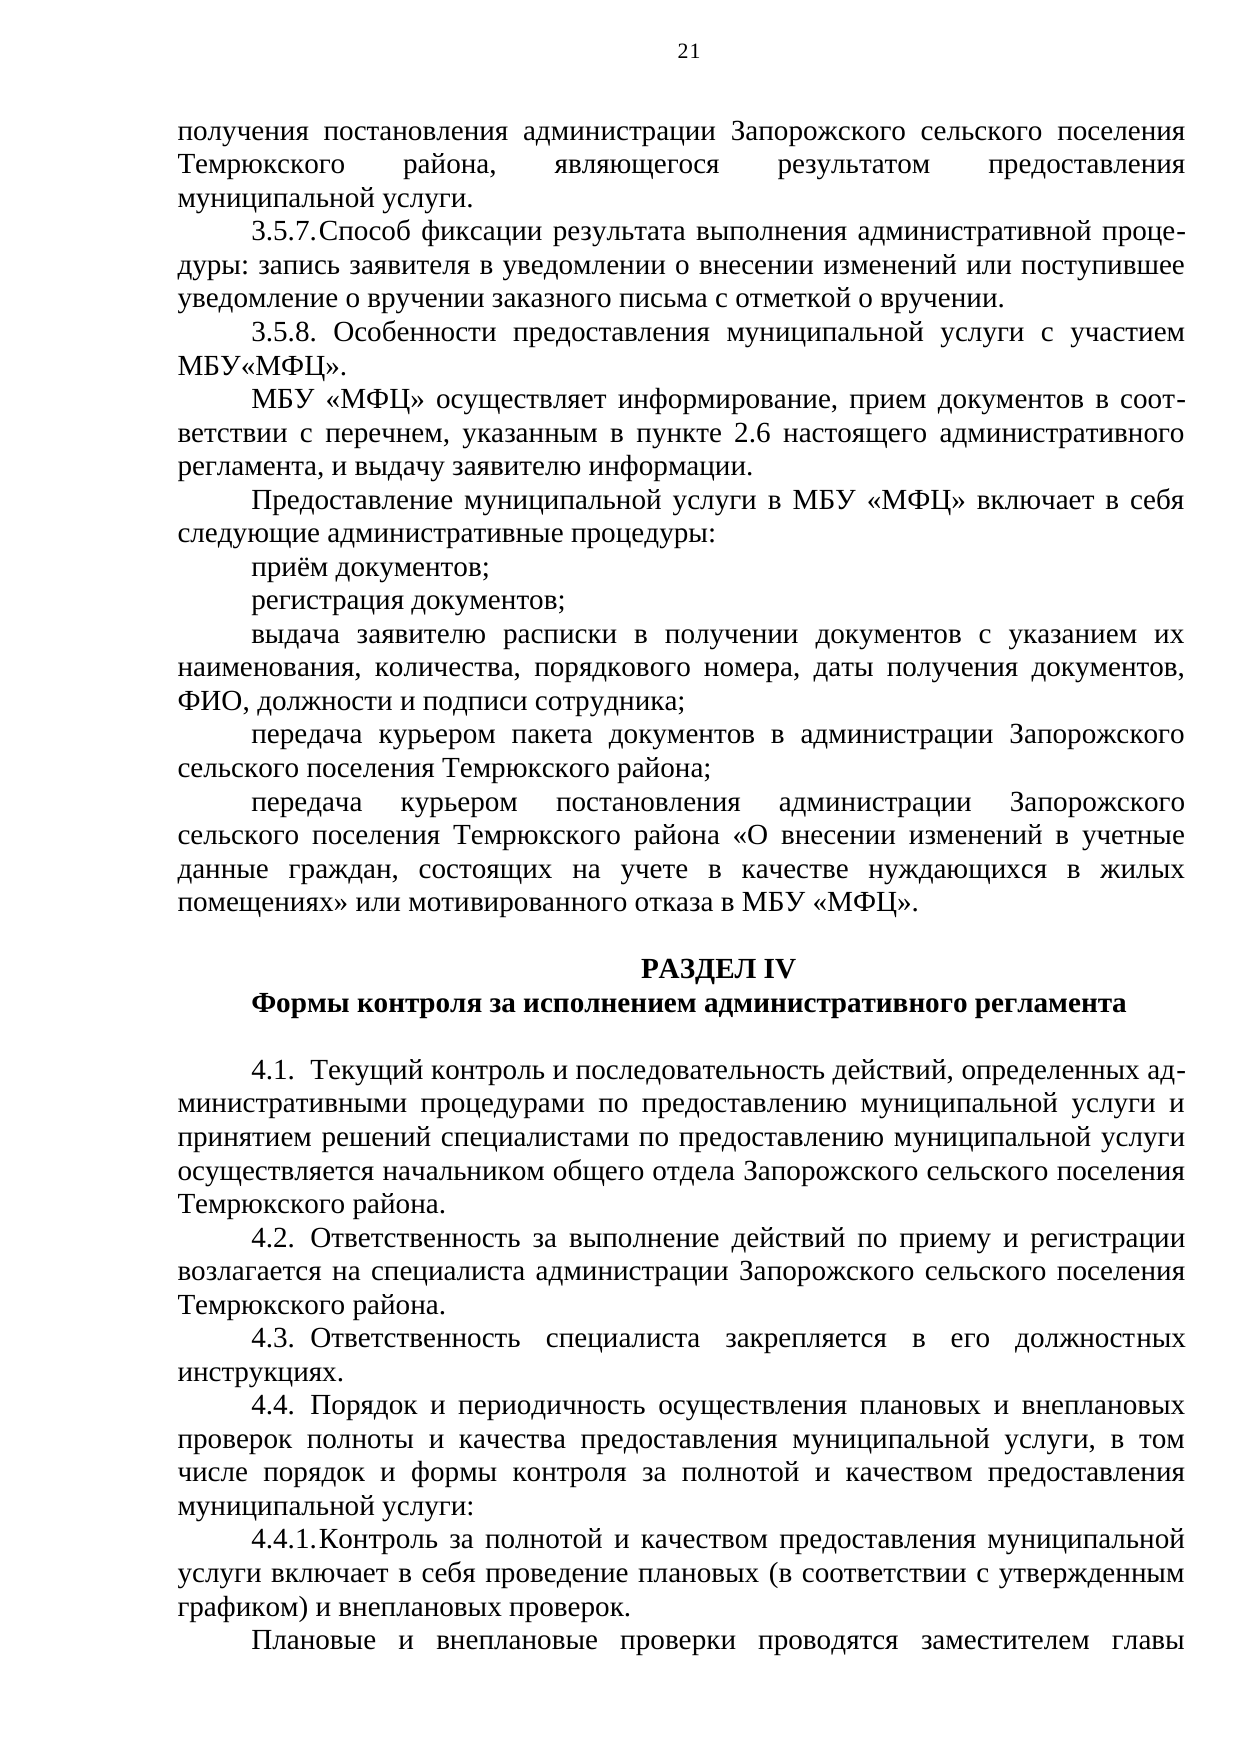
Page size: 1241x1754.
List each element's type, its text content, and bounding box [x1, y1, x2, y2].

list Порядок и периодичность осуществления плановых и внеплановых проверок полноты и качества предоставления муниципальной услуги, в том числе порядок и формы контроля за полнотой и качеством предоставления муниципальной услуги: [177, 1387, 1186, 1522]
list Ответственность за выполнение действий по приему и регистрации возлагается на специалиста администрации Запорожского сельского поселения Темрюкского района. [177, 1220, 1186, 1320]
text Формы контроля за исполнением административного регламента [177, 985, 1186, 1018]
list Ответственность специалиста закрепляется в его должностных инструкциях. [177, 1320, 1186, 1387]
text выдача заявителю расписки в получении документов с указанием их наименования, количества, порядкового номера, даты получения документов, ФИО, должности и подписи сотрудника; [177, 616, 1186, 717]
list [177, 113, 1186, 213]
text приём документов; [177, 549, 1186, 582]
list Текущий контроль и последовательность действий, определенных административными процедурами по предоставлению муниципальной услуги и принятием решений специалистами по предоставлению муниципальной услуги осуществляется начальником общего отдела Запорожского сельского поселения Темрюкского района. [177, 1052, 1186, 1220]
text 3.5.8. Особенности предоставления муниципальной услуги с участием МБУ«МФЦ». [177, 314, 1186, 381]
text РАЗДЕЛ IV [177, 951, 1186, 985]
text регистрация документов; [177, 582, 1186, 616]
list Способ фиксации результата выполнения административной процедуры: запись заявителя в уведомлении о внесении изменений или поступившее уведомление о вручении заказного письма с отметкой о вручении. [177, 213, 1186, 314]
text передача курьером пакета документов в администрации Запорожского сельского поселения Темрюкского района; [177, 717, 1186, 784]
text МБУ «МФЦ» осуществляет информирование, прием документов в соответствии с перечнем, указанным в пункте 2.6 настоящего административного регламента, и выдачу заявителю информации. [177, 381, 1186, 482]
list Контроль за полнотой и качеством предоставления муниципальной услуги включает в себя проведение плановых (в соответствии с утвержденным графиком) и внеплановых проверок. [177, 1522, 1186, 1622]
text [177, 1622, 1186, 1656]
text Предоставление муниципальной услуги в МБУ «МФЦ» включает в себя следующие административные процедуры: [177, 482, 1186, 549]
text передача курьером постановления администрации Запорожского сельского поселения Темрюкского района «О внесении изменений в учетные данные граждан, состоящих на учете в качестве нуждающихся в жилых помещениях» или мотивированного отказа в МБУ «МФЦ». [177, 784, 1186, 918]
